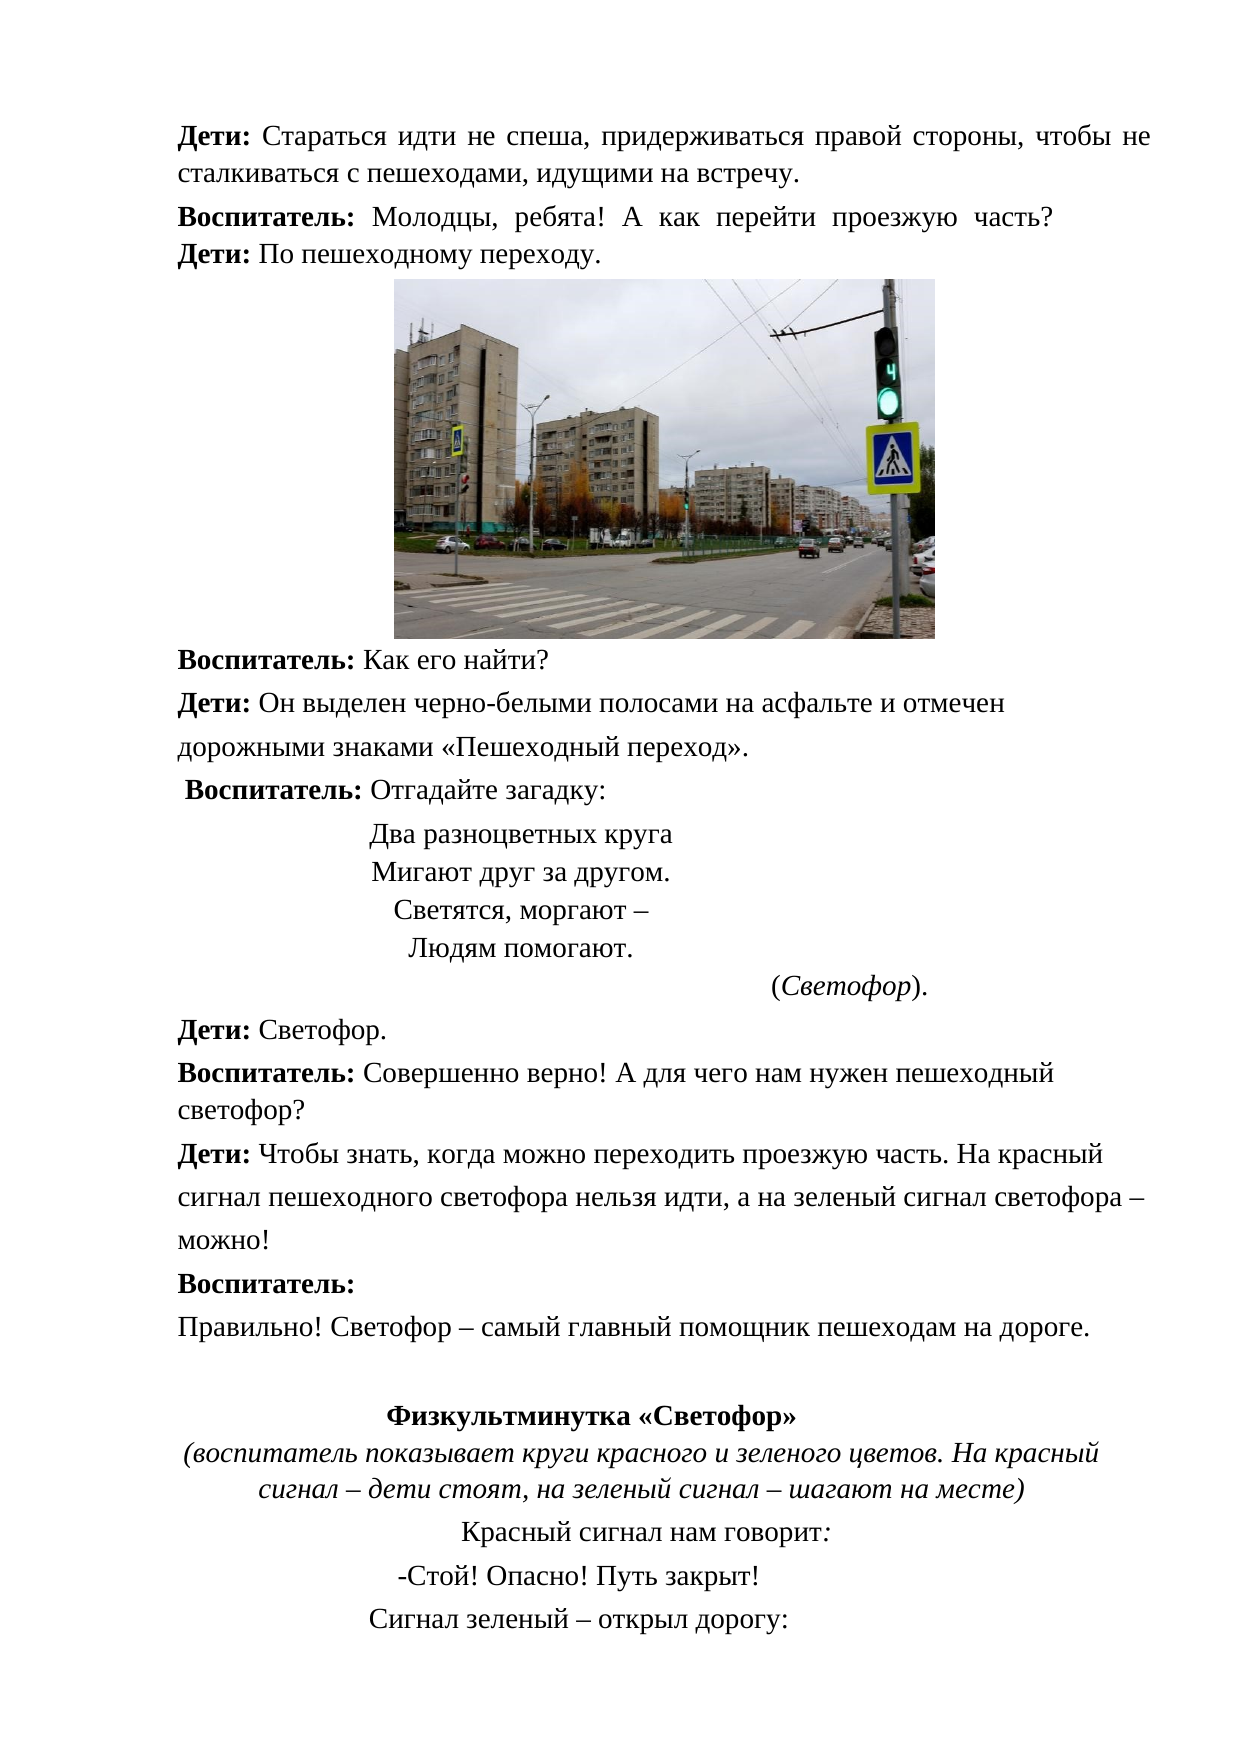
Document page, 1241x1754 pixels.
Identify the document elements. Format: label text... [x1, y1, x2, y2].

text -Стой! Опасно! Путь закрыт! [177, 1558, 981, 1591]
text Воспитатель: Совершенно верно! А для чего нам нужен пешеходный светофор? [177, 1055, 1152, 1126]
text Людям помогают. [177, 930, 864, 964]
text Воспитатель: Отгадайте загадку: [177, 772, 1140, 806]
text Воспитатель: Как его найти? [177, 642, 1152, 676]
text Дети: Чтобы знать, когда можно переходить проезжую часть. На красный сигнал пешеходного светофора нельзя идти, а на зеленый сигнал светофора – можно! [177, 1136, 1152, 1256]
text (Светофор). [177, 968, 1152, 1002]
text Светятся, моргают – [177, 892, 864, 926]
text Сигнал зеленый – открыл дорогу: [177, 1601, 980, 1635]
text (воспитатель показывает круги красного и зеленого цветов. На красный сигнал – дети стоят, на зеленый сигнал – шагают на месте) [177, 1435, 1108, 1505]
text Красный сигнал нам говорит: [177, 1514, 1108, 1548]
text Дети: Светофор. [177, 1012, 1152, 1045]
picture [394, 279, 935, 639]
text Воспитатель: [177, 1266, 1152, 1299]
text Воспитатель: Молодцы, ребята! А как перейти проезжую часть? Дети: По пешеходному переходу. [177, 199, 1054, 269]
text Дети: Он выделен черно-белыми полосами на асфальте и отмечен дорожными знаками «Пешеходный переход». [177, 686, 1140, 762]
text Правильно! Светофор – самый главный помощник пешеходам на дороге. [177, 1309, 1152, 1343]
text Мигают друг за другом. [177, 854, 864, 888]
text Дети: Стараться идти не спеша, придерживаться правой стороны, чтобы не сталкиваться с пешеходами, идущими на встречу. [177, 118, 1152, 189]
text Два разноцветных круга [177, 816, 864, 850]
text Физкультминутка «Светофор» [177, 1398, 998, 1431]
